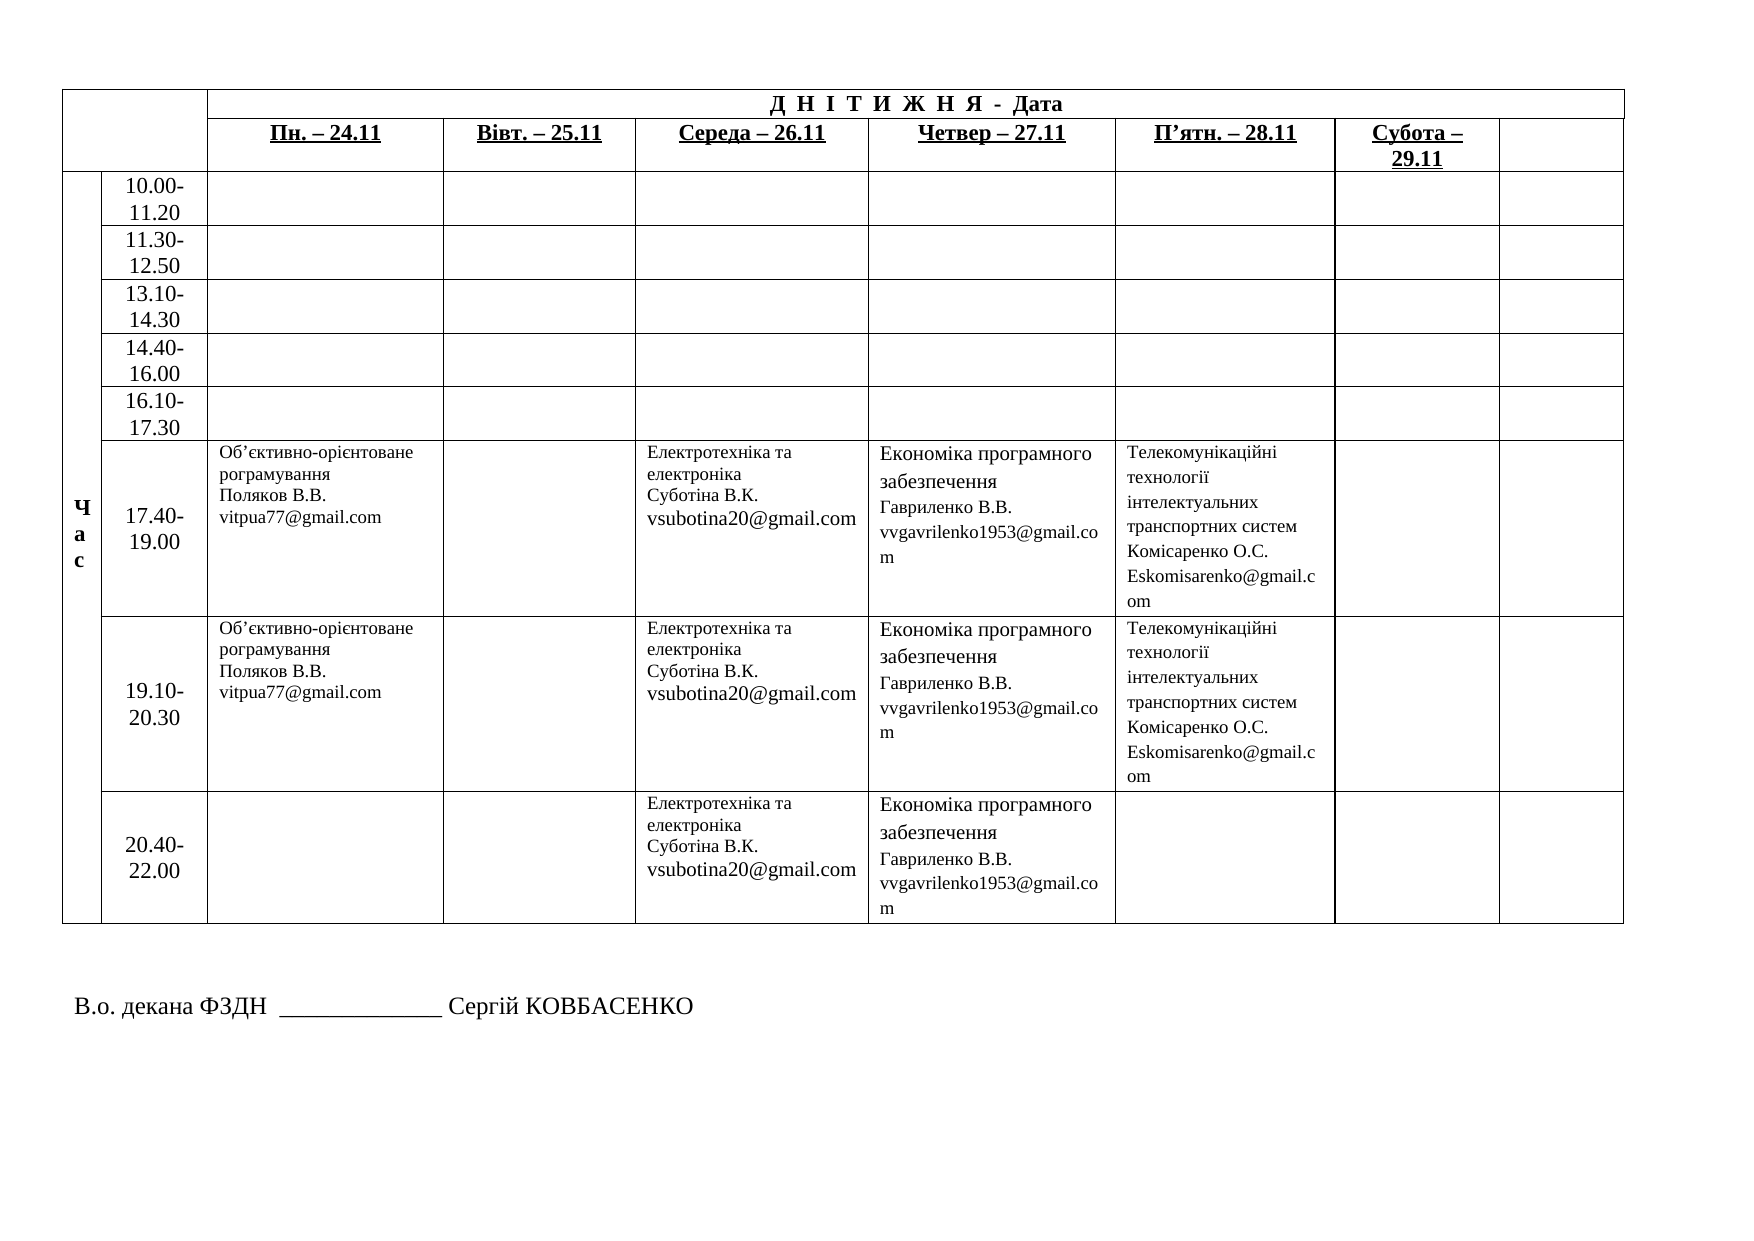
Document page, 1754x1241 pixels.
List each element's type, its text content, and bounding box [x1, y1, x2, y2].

table_cell [1116, 226, 1334, 279]
table_cell [1116, 334, 1334, 386]
table_cell [1116, 280, 1334, 332]
table_cell [636, 172, 868, 225]
table_cell [1116, 172, 1334, 225]
table_cell [636, 280, 868, 332]
table_cell Економіка програмного забезпечення Гавриленко В.В. vvgavrilenko1953@gmail.com [869, 792, 1115, 923]
table_cell Об’єктивно-орієнтоване рограмування Поляков В.В. vitpua77@gmail.com [208, 617, 443, 791]
table_cell 16.10-17.30 [102, 387, 207, 440]
table_cell [444, 280, 635, 332]
table_cell [1336, 172, 1499, 225]
table_cell [208, 334, 443, 386]
table_cell [444, 387, 635, 440]
table_cell 13.10-14.30 [102, 280, 207, 332]
table_cell [444, 617, 635, 791]
table_cell Електротехніка та електроніка Суботіна В.К. vsubotina20@gmail.com [636, 792, 868, 923]
table_cell [869, 280, 1115, 332]
table_cell [444, 172, 635, 225]
table_cell Середа – 26.11 [636, 119, 868, 171]
table_cell 20.40-22.00 [102, 792, 207, 923]
table_cell Телекомунікаційні технології інтелектуальних транспортних систем Комісаренко О.С. Eskomisarenko@gmail.com [1116, 617, 1334, 791]
table_cell [1500, 119, 1623, 171]
table_cell Електротехніка та електроніка Суботіна В.К. vsubotina20@gmail.com [636, 617, 868, 791]
table_cell [636, 334, 868, 386]
table_cell Електротехніка та електроніка Суботіна В.К. vsubotina20@gmail.com [636, 441, 868, 616]
table_cell 11.30-12.50 [102, 226, 207, 279]
table_cell [444, 226, 635, 279]
table_cell [636, 226, 868, 279]
table_cell [1116, 792, 1334, 923]
table_cell Субота – 29.11 [1336, 119, 1499, 171]
table_cell [444, 441, 635, 616]
table_cell Ч а с [63, 172, 101, 923]
table_cell [208, 280, 443, 332]
table_cell [869, 387, 1115, 440]
table_cell [1336, 334, 1499, 386]
table_cell [1500, 172, 1623, 225]
table_cell Економіка програмного забезпечення Гавриленко В.В. vvgavrilenko1953@gmail.com [869, 617, 1115, 791]
table_cell П’ятн. – 28.11 [1116, 119, 1334, 171]
table_cell [1116, 387, 1334, 440]
table_cell 14.40-16.00 [102, 334, 207, 386]
table_cell Пн. – 24.11 [208, 119, 443, 171]
table_cell [208, 387, 443, 440]
table_cell [1336, 617, 1499, 791]
table_cell Четвер – 27.11 [869, 119, 1115, 171]
table_cell [1336, 226, 1499, 279]
table_cell [444, 792, 635, 923]
table_cell [1500, 387, 1623, 440]
table_cell [869, 334, 1115, 386]
table_cell Вівт. – 25.11 [444, 119, 635, 171]
table_cell [869, 226, 1115, 279]
table_header Д Н І Т И Ж Н Я - Дата [208, 90, 1624, 117]
table_cell [1336, 792, 1499, 923]
table_cell Телекомунікаційні технології інтелектуальних транспортних систем Комісаренко О.С. Eskomisarenko@gmail.com [1116, 441, 1334, 616]
table_cell [1500, 334, 1623, 386]
table_cell [208, 792, 443, 923]
table_cell [1500, 441, 1623, 616]
table_cell [1500, 280, 1623, 332]
text В.о. декана ФЗДН _____________ Сергій КОВБАСЕНКО [74, 991, 1636, 1020]
table_cell [1500, 226, 1623, 279]
table_cell 19.10-20.30 [102, 617, 207, 791]
table_cell [208, 172, 443, 225]
table_cell Об’єктивно-орієнтоване рограмування Поляков В.В. vitpua77@gmail.com [208, 441, 443, 616]
table_cell [636, 387, 868, 440]
table_cell Економіка програмного забезпечення Гавриленко В.В. vvgavrilenko1953@gmail.com [869, 441, 1115, 616]
table_cell [869, 172, 1115, 225]
table_header [63, 90, 207, 171]
table_cell [1336, 441, 1499, 616]
table_cell [1336, 387, 1499, 440]
table_cell [208, 226, 443, 279]
table_cell 10.00-11.20 [102, 172, 207, 225]
table_cell [1500, 792, 1623, 923]
table_cell [1336, 280, 1499, 332]
table_cell 17.40-19.00 [102, 441, 207, 616]
table_cell [1500, 617, 1623, 791]
table_cell [444, 334, 635, 386]
